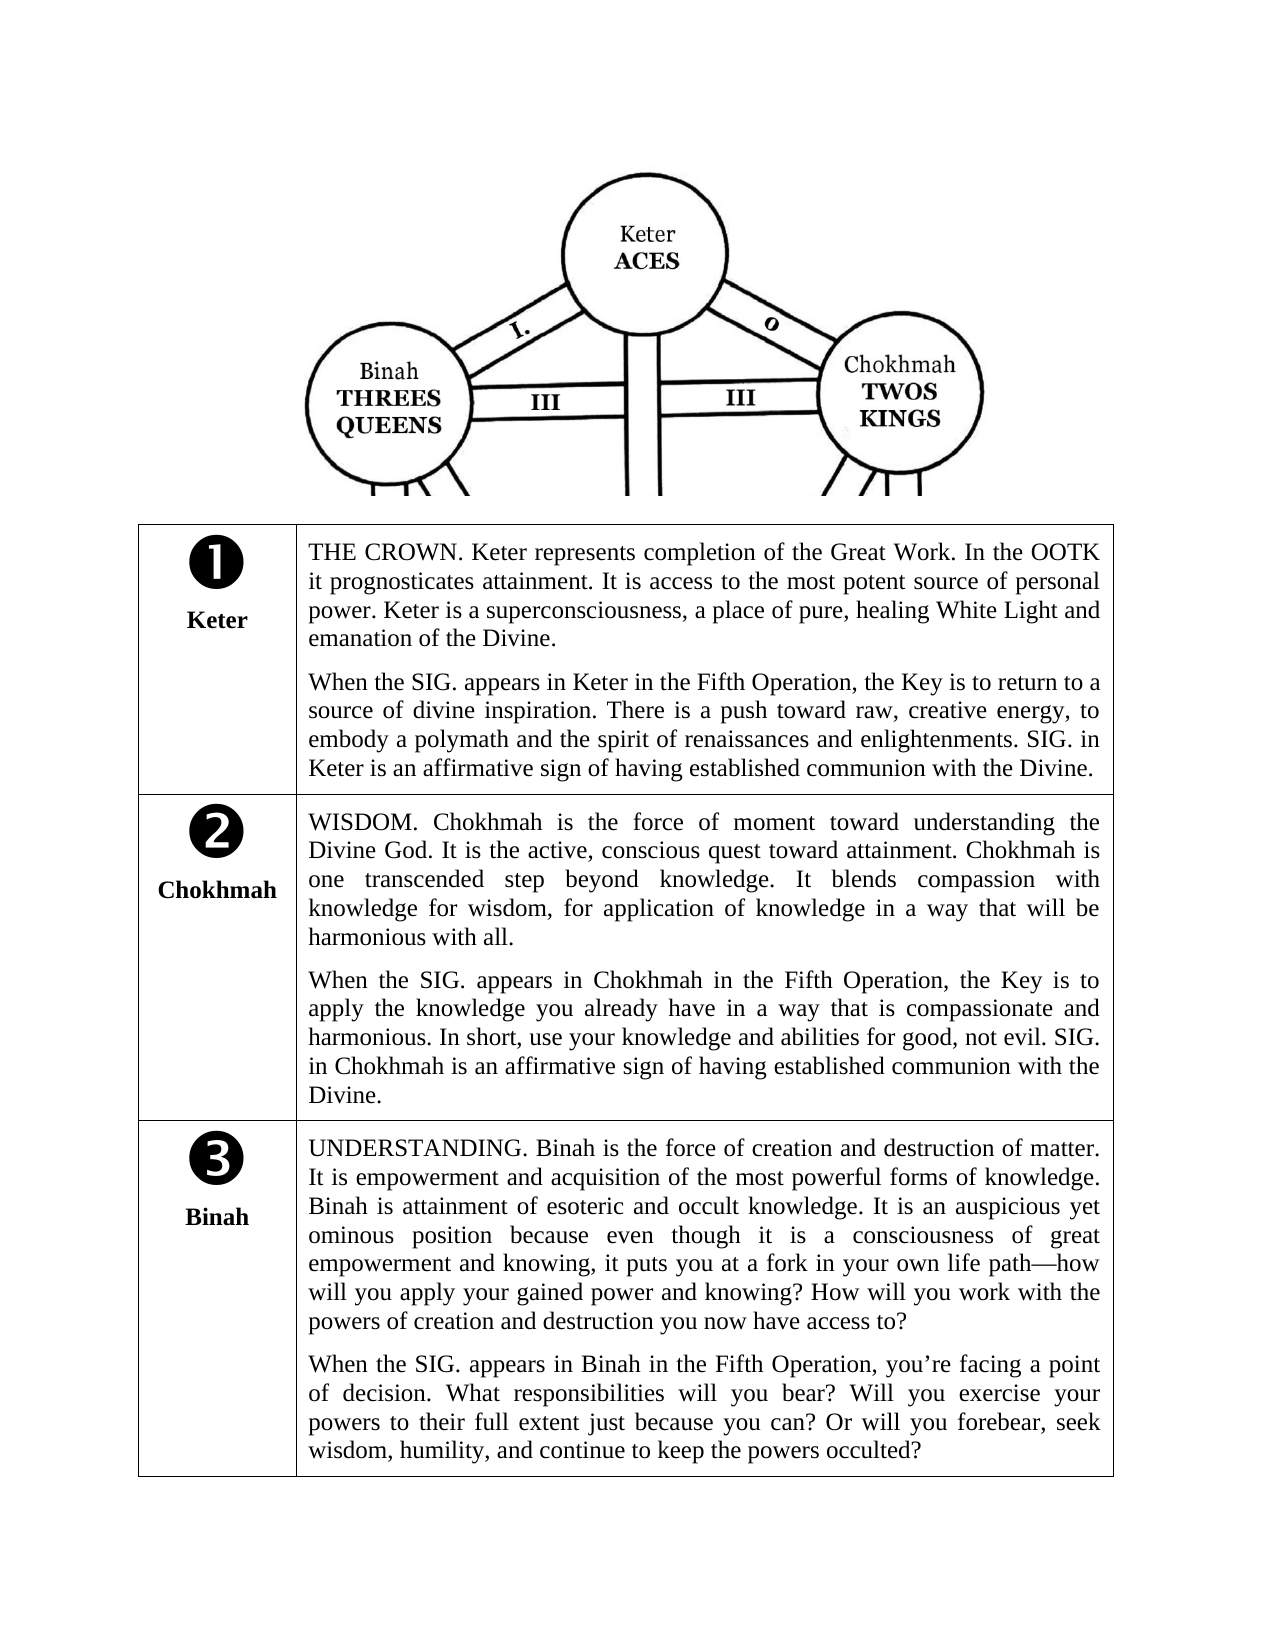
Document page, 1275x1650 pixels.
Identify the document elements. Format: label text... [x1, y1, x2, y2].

picture [255, 150, 1020, 496]
table_cell WISDOM. Chokhmah is the force of moment toward understanding the Divine God. It is the active, conscious quest toward attainment. Chokhmah is one transcended step beyond knowledge. It blends compassion with knowledge for wisdom, for application of knowledge in a way that will be harmonious with all. When the SIG. appears in Chokhmah in the Fifth Operation, the Key is to apply the knowledge you already have in a way that is compassionate and harmonious. In short, use your knowledge and abilities for good, not evil. SIG. in Chokhmah is an affirmative sign of having established communion with the Divine. [297, 795, 1113, 1120]
table_header THE CROWN. Keter represents completion of the Great Work. In the OOTK it prognosticates attainment. It is access to the most potent source of personal power. Keter is a superconsciousness, a place of pure, healing White Light and emanation of the Divine. When the SIG. appears in Keter in the Fifth Operation, the Key is to return to a source of divine inspiration. There is a push toward raw, creative energy, to embody a polymath and the spirit of renaissances and enlightenments. SIG. in Keter is an affirmative sign of having established communion with the Divine. [297, 525, 1113, 793]
table_cell Chokhmah [139, 795, 296, 1120]
table_header Keter [139, 525, 296, 793]
table_cell UNDERSTANDING. Binah is the force of creation and destruction of matter. It is empowerment and acquisition of the most powerful forms of knowledge. Binah is attainment of esoteric and occult knowledge. It is an auspicious yet ominous position because even though it is a consciousness of great empowerment and knowing, it puts you at a fork in your own life path—how will you apply your gained power and knowing? How will you work with the powers of creation and destruction you now have access to? When the SIG. appears in Binah in the Fifth Operation, you’re facing a point of decision. What responsibilities will you bear? Will you exercise your powers to their full extent just because you can? Or will you forebear, seek wisdom, humility, and continue to keep the powers occulted? [297, 1121, 1113, 1476]
table_cell Binah [139, 1121, 296, 1476]
